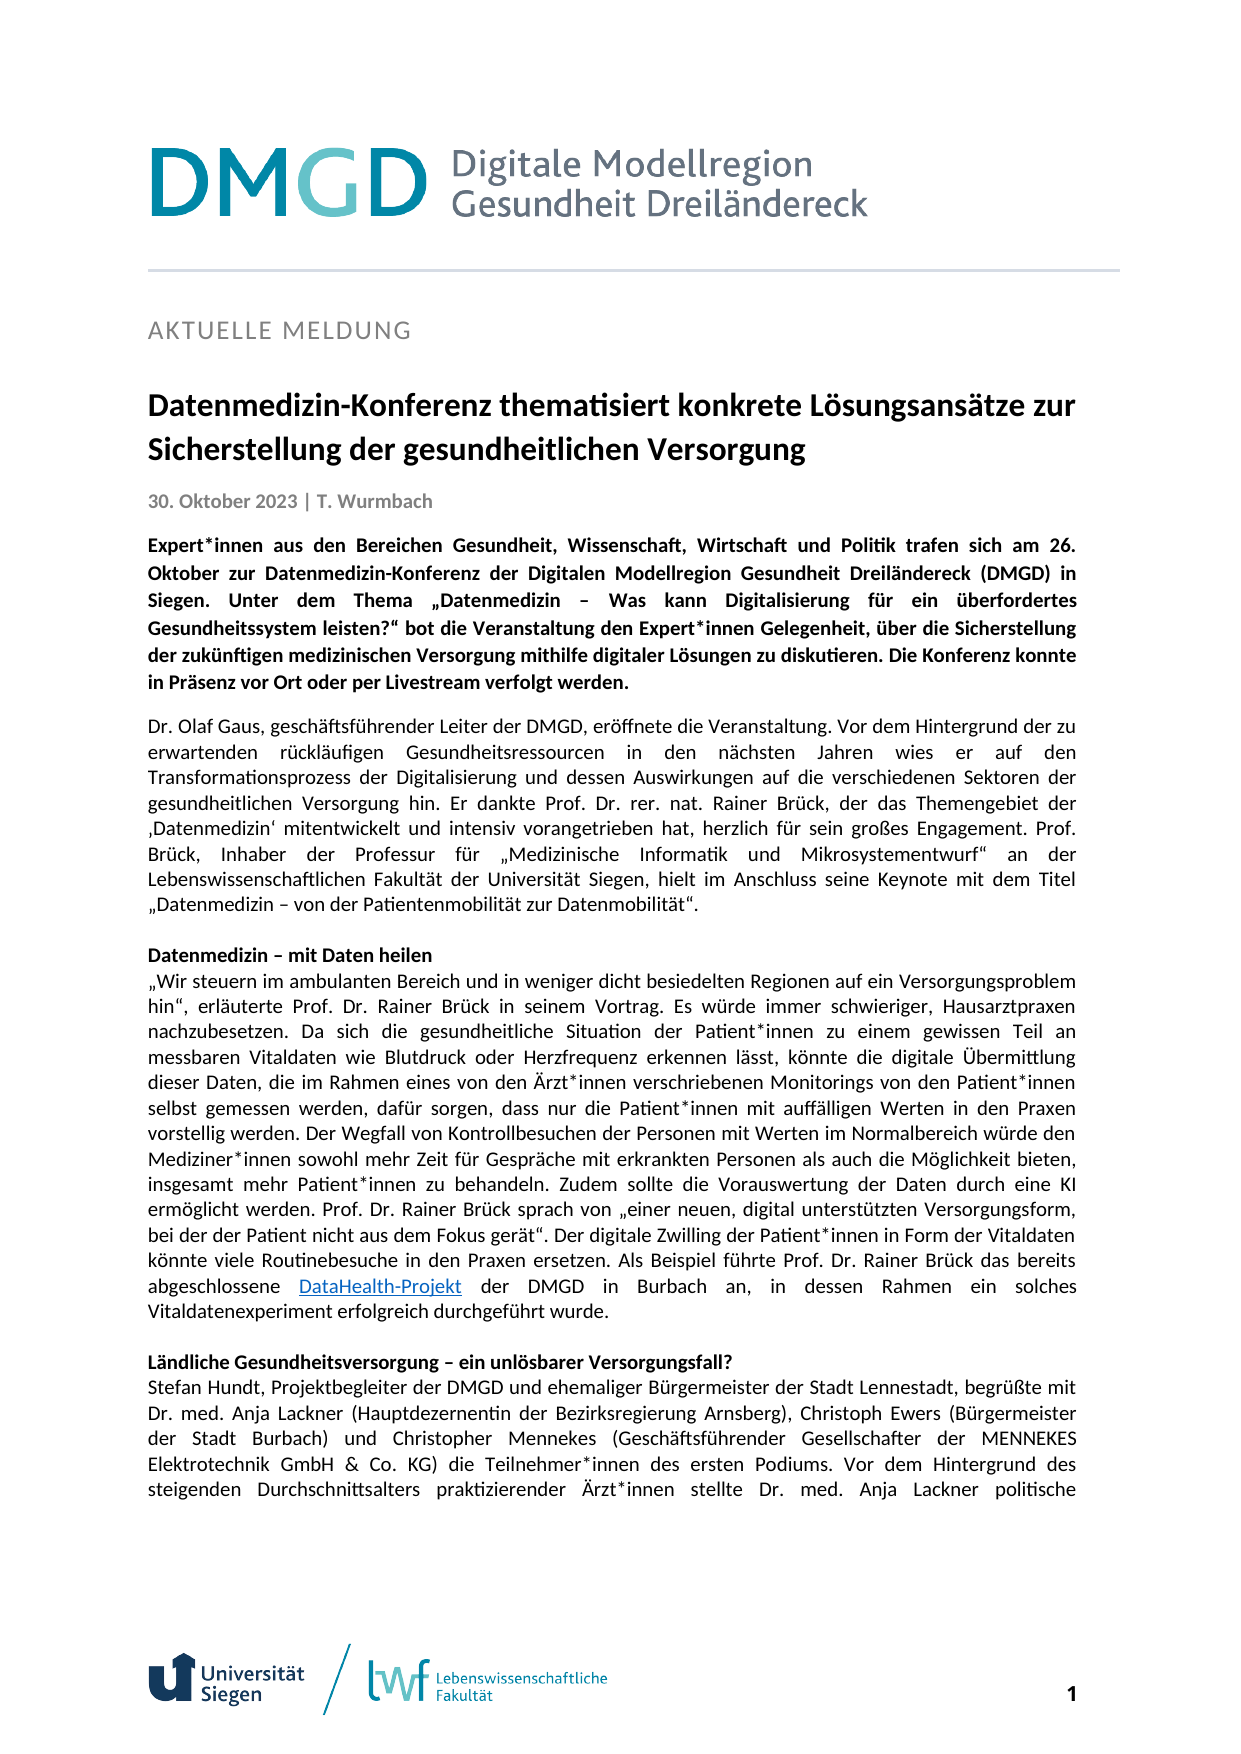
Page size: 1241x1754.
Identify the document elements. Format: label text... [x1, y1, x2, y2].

text Dr. Olaf Gaus, geschäftsführender Leiter der DMGD, eröffnete die Veranstaltung. Vor dem Hintergrund der zu erwartenden rückläufigen Gesundheitsressourcen in den nächsten Jahren wies er auf den Transformationsprozess der Digitalisierung und dessen Auswirkungen auf die verschiedenen Sektoren der gesundheitlichen Versorgung hin. Er dankte Prof. Dr. rer. nat. Rainer Brück, der das Themengebiet der ‚Datenmedizin‘ mitentwickelt und intensiv vorangetrieben hat, herzlich für sein großes Engagement. Prof. Brück, Inhaber der Professur für „Medizinische Informatik und Mikrosystementwurf“ an der Lebenswissenschaftlichen Fakultät der Universität Siegen, hielt im Anschluss seine Keynote mit dem Titel „Datenmedizin – von der Patientenmobilität zur Datenmobilität“. [148, 714, 1078, 917]
text 30. Oktober 2023 | T. Wurmbach [148, 488, 1078, 514]
text Datenmedizin-Konferenz thematisiert konkrete Lösungsansätze zur Sicherstellung der gesundheitlichen Versorgung [148, 384, 1078, 469]
picture [133, 1631, 624, 1731]
text Expert*innen aus den Bereichen Gesundheit, Wissenschaft, Wirtschaft und Politik trafen sich am 26. Oktober zur Datenmedizin-Konferenz der Digitalen Modellregion Gesundheit Dreiländereck (DMGD) in Siegen. Unter dem Thema „Datenmedizin – Was kann Digitalisierung für ein überfordertes Gesundheitssystem leisten?“ bot die Veranstaltung den Expert*innen Gelegenheit, über die Sicherstellung der zukünftigen medizinischen Versorgung mithilfe digitaler Lösungen zu diskutieren. Die Konferenz konnte in Präsenz vor Ort oder per Livestream verfolgt werden. [148, 533, 1078, 695]
picture [103, 93, 920, 261]
text Ländliche Gesundheitsversorgung – ein unlösbarer Versorgungsfall? [148, 1349, 1078, 1374]
text „Wir steuern im ambulanten Bereich und in weniger dicht besiedelten Regionen auf ein Versorgungsproblem hin“, erläuterte Prof. Dr. Rainer Brück in seinem Vortrag. Es würde immer schwieriger, Hausarztpraxen nachzubesetzen. Da sich die gesundheitliche Situation der Patient*innen zu einem gewissen Teil an messbaren Vitaldaten wie Blutdruck oder Herzfrequenz erkennen lässt, könnte die digitale Übermittlung dieser Daten, die im Rahmen eines von den Ärzt*innen verschriebenen Monitorings von den Patient*innen selbst gemessen werden, dafür sorgen, dass nur die Patient*innen mit auffälligen Werten in den Praxen vorstellig werden. Der Wegfall von Kontrollbesuchen der Personen mit Werten im Normalbereich würde den Mediziner*innen sowohl mehr Zeit für Gespräche mit erkrankten Personen als auch die Möglichkeit bieten, insgesamt mehr Patient*innen zu behandeln. Zudem sollte die Vorauswertung der Daten durch eine KI ermöglicht werden. Prof. Dr. Rainer Brück sprach von „einer neuen, digital unterstützten Versorgungsform, bei der der Patient nicht aus dem Fokus gerät“. Der digitale Zwilling der Patient*innen in Form der Vitaldaten könnte viele Routinebesuche in den Praxen ersetzen. Als Beispiel führte Prof. Dr. Rainer Brück das bereits abgeschlossene DataHealth-Projekt der DMGD in Burbach an, in dessen Rahmen ein solches Vitaldatenexperiment erfolgreich durchgeführt wurde. [148, 968, 1078, 1324]
text Datenmedizin – mit Daten heilen [148, 942, 1078, 968]
